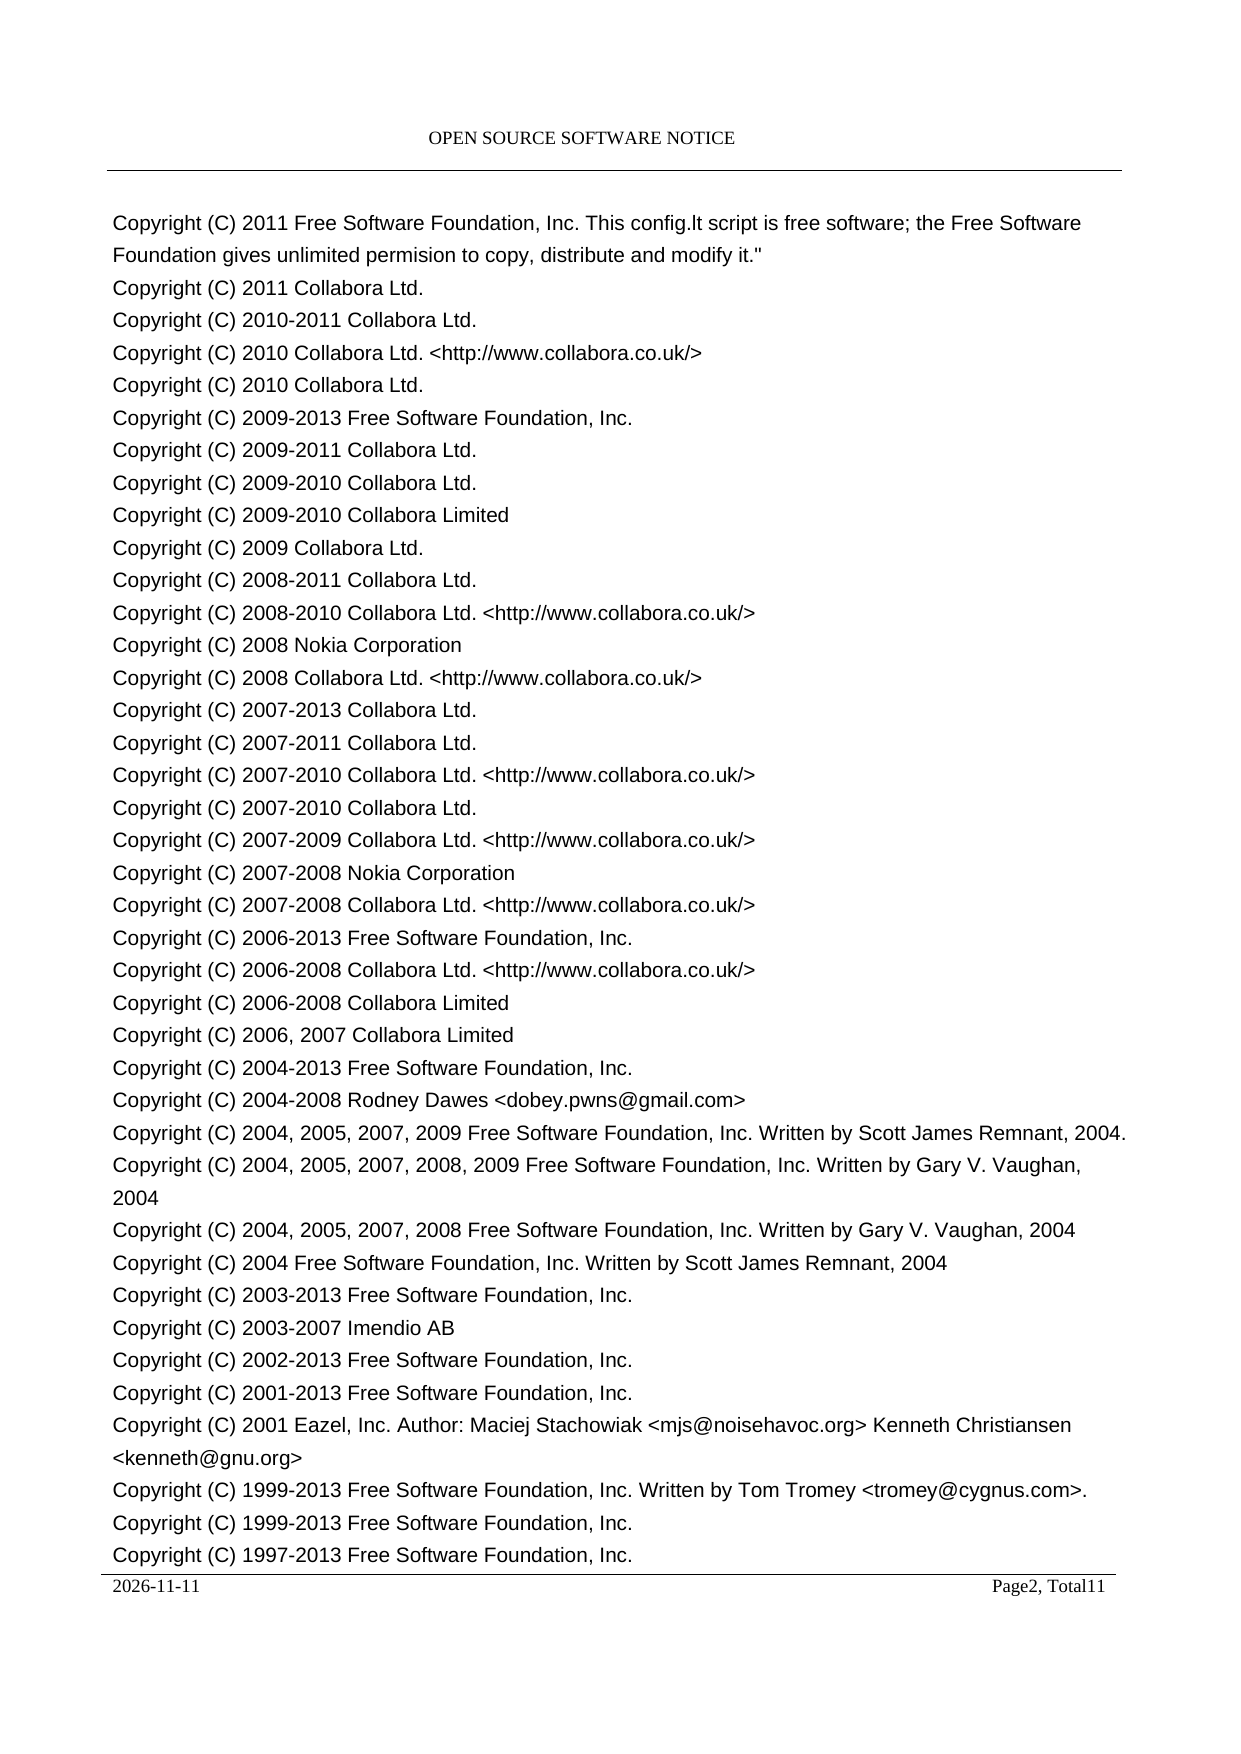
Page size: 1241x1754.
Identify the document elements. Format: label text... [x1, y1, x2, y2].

text Copyright (C) 2003-2013 Free Software Foundation, Inc. [112, 1279, 1128, 1311]
text Copyright (C) 2009-2011 Collabora Ltd. [112, 434, 1128, 466]
text Copyright (C) 2009-2010 Collabora Limited [112, 499, 1128, 531]
text Copyright (C) 2010-2011 Collabora Ltd. [112, 304, 1128, 336]
text Copyright (C) 2004-2013 Free Software Foundation, Inc. [112, 1051, 1128, 1084]
text Copyright (C) 2007-2008 Nokia Corporation [112, 856, 1128, 889]
text Copyright (C) 2011 Free Software Foundation, Inc. This config.lt script is free software; the Free Software Foundation gives unlimited permision to copy, distribute and modify it." [112, 206, 1128, 271]
text Copyright (C) 2004, 2005, 2007, 2009 Free Software Foundation, Inc. Written by Scott James Remnant, 2004. [112, 1116, 1128, 1149]
text Copyright (C) 2002-2013 Free Software Foundation, Inc. [112, 1344, 1128, 1376]
text Copyright (C) 2009-2013 Free Software Foundation, Inc. [112, 401, 1128, 434]
text Copyright (C) 2008 Nokia Corporation [112, 629, 1128, 661]
text Copyright (C) 2009 Collabora Ltd. [112, 531, 1128, 564]
text Copyright (C) 2008-2011 Collabora Ltd. [112, 564, 1128, 596]
text Copyright (C) 2006-2008 Collabora Ltd. <http://www.collabora.co.uk/> [112, 954, 1128, 986]
text Copyright (C) 2004, 2005, 2007, 2008, 2009 Free Software Foundation, Inc. Written by Gary V. Vaughan, 2004 [112, 1149, 1128, 1214]
text Copyright (C) 2006-2008 Collabora Limited [112, 986, 1128, 1019]
text Copyright (C) 2007-2009 Collabora Ltd. <http://www.collabora.co.uk/> [112, 824, 1128, 856]
text Copyright (C) 2011 Collabora Ltd. [112, 271, 1128, 304]
text Copyright (C) 2007-2010 Collabora Ltd. <http://www.collabora.co.uk/> [112, 759, 1128, 791]
text Copyright (C) 2006, 2007 Collabora Limited [112, 1019, 1128, 1051]
text Copyright (C) 2004-2008 Rodney Dawes <dobey.pwns@gmail.com> [112, 1084, 1128, 1116]
text Copyright (C) 2007-2013 Collabora Ltd. [112, 694, 1128, 726]
text Copyright (C) 2004 Free Software Foundation, Inc. Written by Scott James Remnant, 2004 [112, 1246, 1128, 1279]
text Copyright (C) 2008-2010 Collabora Ltd. <http://www.collabora.co.uk/> [112, 596, 1128, 629]
text Copyright (C) 1997-2013 Free Software Foundation, Inc. [112, 1539, 1128, 1571]
text Copyright (C) 2006-2013 Free Software Foundation, Inc. [112, 921, 1128, 954]
text Copyright (C) 2010 Collabora Ltd. <http://www.collabora.co.uk/> [112, 336, 1128, 369]
text Copyright (C) 2010 Collabora Ltd. [112, 369, 1128, 401]
text Copyright (C) 2007-2008 Collabora Ltd. <http://www.collabora.co.uk/> [112, 889, 1128, 921]
text Copyright (C) 2009-2010 Collabora Ltd. [112, 466, 1128, 499]
text Copyright (C) 2007-2010 Collabora Ltd. [112, 791, 1128, 824]
text Copyright (C) 2008 Collabora Ltd. <http://www.collabora.co.uk/> [112, 661, 1128, 694]
text Copyright (C) 2003-2007 Imendio AB [112, 1311, 1128, 1344]
text Copyright (C) 1999-2013 Free Software Foundation, Inc. Written by Tom Tromey <tromey@cygnus.com>. [112, 1474, 1128, 1506]
text Copyright (C) 1999-2013 Free Software Foundation, Inc. [112, 1506, 1128, 1539]
text Copyright (C) 2004, 2005, 2007, 2008 Free Software Foundation, Inc. Written by Gary V. Vaughan, 2004 [112, 1214, 1128, 1246]
text Copyright (C) 2007-2011 Collabora Ltd. [112, 726, 1128, 759]
text Copyright (C) 2001-2013 Free Software Foundation, Inc. [112, 1376, 1128, 1409]
text Copyright (C) 2001 Eazel, Inc. Author: Maciej Stachowiak <mjs@noisehavoc.org> Kenneth Christiansen <kenneth@gnu.org> [112, 1409, 1128, 1474]
